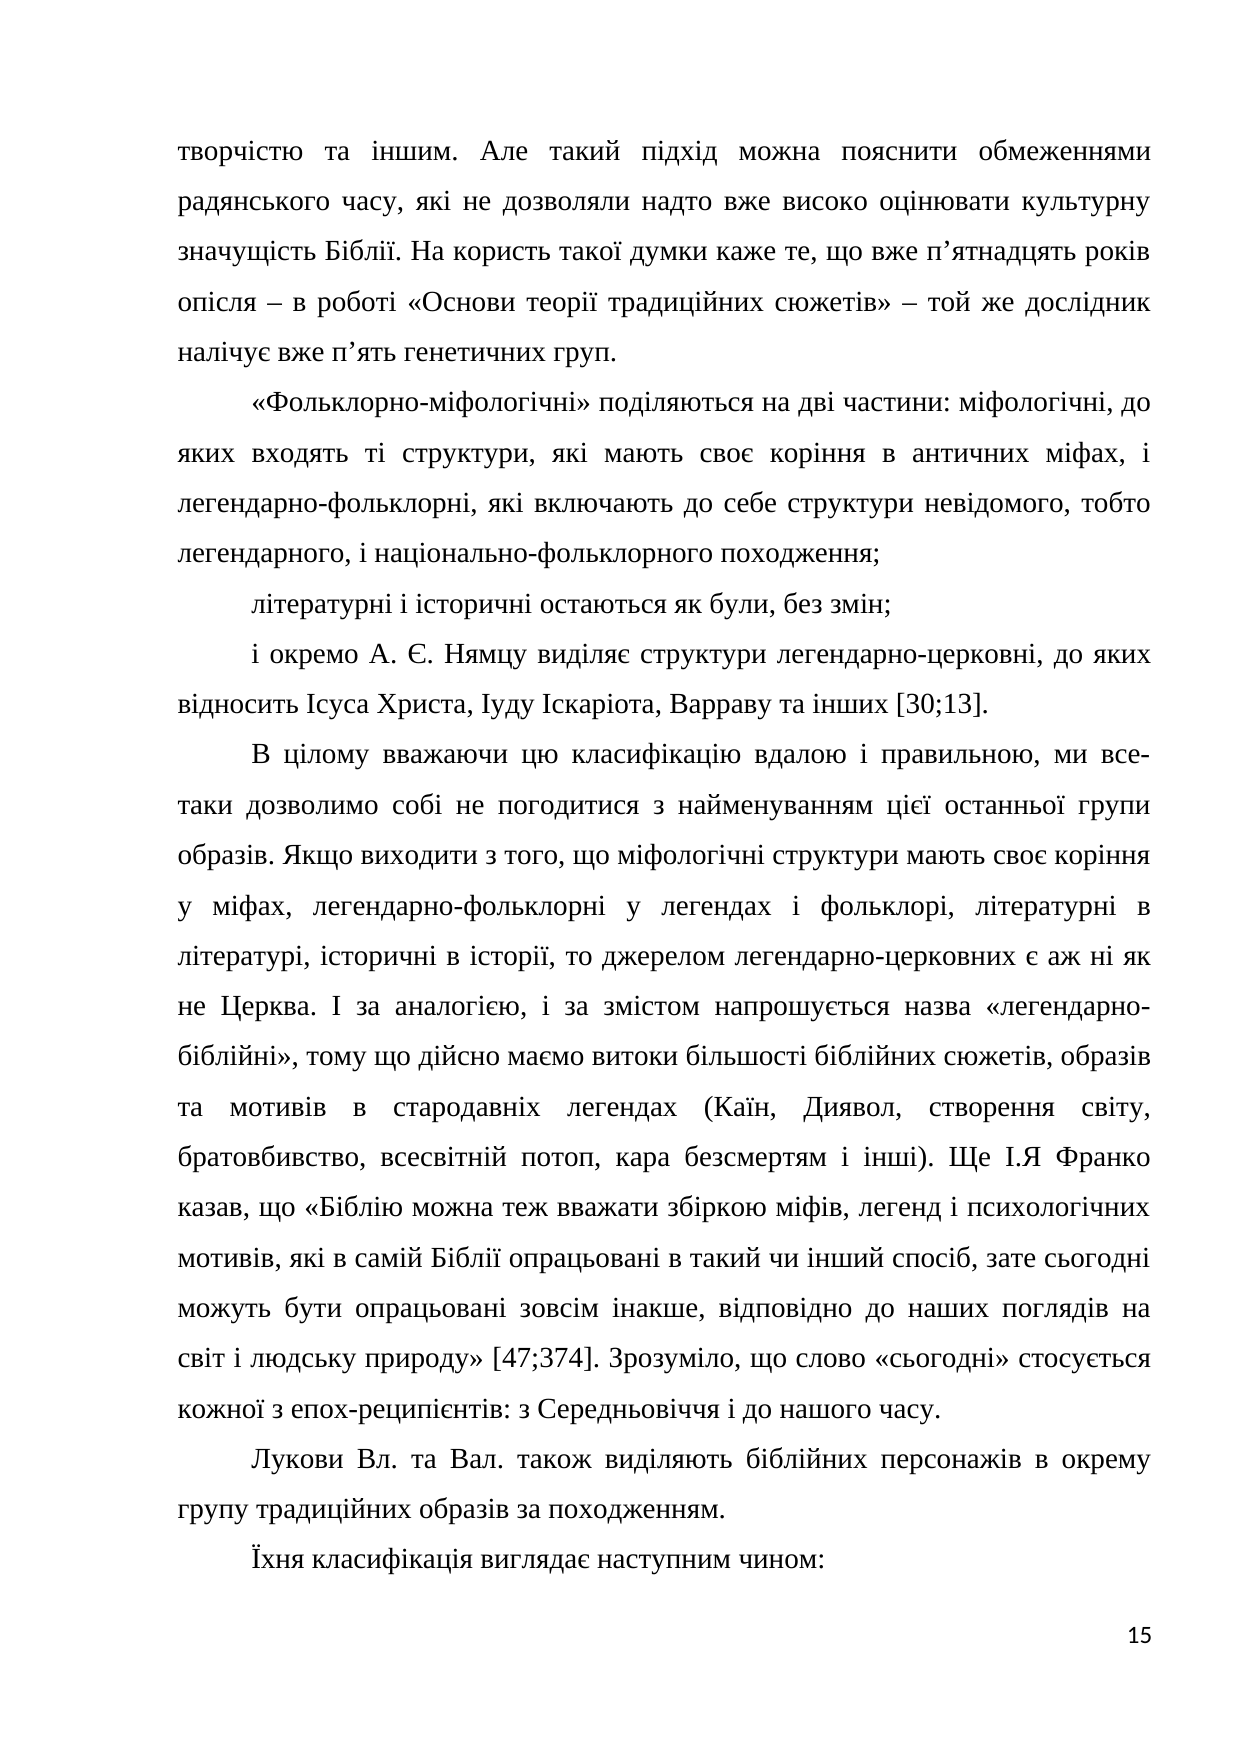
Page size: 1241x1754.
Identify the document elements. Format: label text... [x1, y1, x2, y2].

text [177, 133, 1152, 368]
text В цілому вважаючи цю класифікацію вдалою і правильною, ми все-таки дозволимо собі не погодитися з найменуванням цієї останньої групи образів. Якщо виходити з того, що міфологічні структури мають своє коріння у міфах, легендарно-фольклорні у легендах і фольклорі, літературні в літературі, історичні в історії, то джерелом легендарно-церковних є аж ні як не Церква. І за аналогією, і за змістом напрошується назва «легендарно-біблійні», тому що дійсно маємо витоки більшості біблійних сюжетів, образів та мотивів в стародавніх легендах (Каїн, Диявол, створення світу, братовбивство, всесвітній потоп, кара безсмертям і інші). Ще І.Я Франко казав, що «Біблію можна теж вважати збіркою міфів, легенд і психологічних мотивів, які в самій Біблії опрацьовані в такий чи інший спосіб, зате сьогодні можуть бути опрацьовані зовсім інакше, відповідно до наших поглядів на світ і людську природу» [47;374]. Зрозуміло, що слово «сьогодні» стосується кожної з епох-реципієнтів: з Середньовіччя і до нашого часу. [177, 737, 1152, 1424]
text «Фольклорно-міфологічні» поділяються на дві частини: міфологічні, до яких входять ті структури, які мають своє коріння в античних міфах, і легендарно-фольклорні, які включають до себе структури невідомого, тобто легендарного, і національно-фольклорного походження; [177, 384, 1152, 569]
text літературні і історичні остаються як були, без змін; [177, 586, 1152, 619]
text і окремо А. Є. Нямцу виділяє структури легендарно-церковні, до яких відносить Ісуса Христа, Іуду Іскаріота, Варраву та інших [30;13]. [177, 636, 1152, 720]
text Лукови Вл. та Вал. також виділяють біблійних персонажів в окрему групу традиційних образів за походженням. [177, 1441, 1152, 1525]
text Їхня класифікація виглядає наступним чином: [177, 1542, 1152, 1575]
